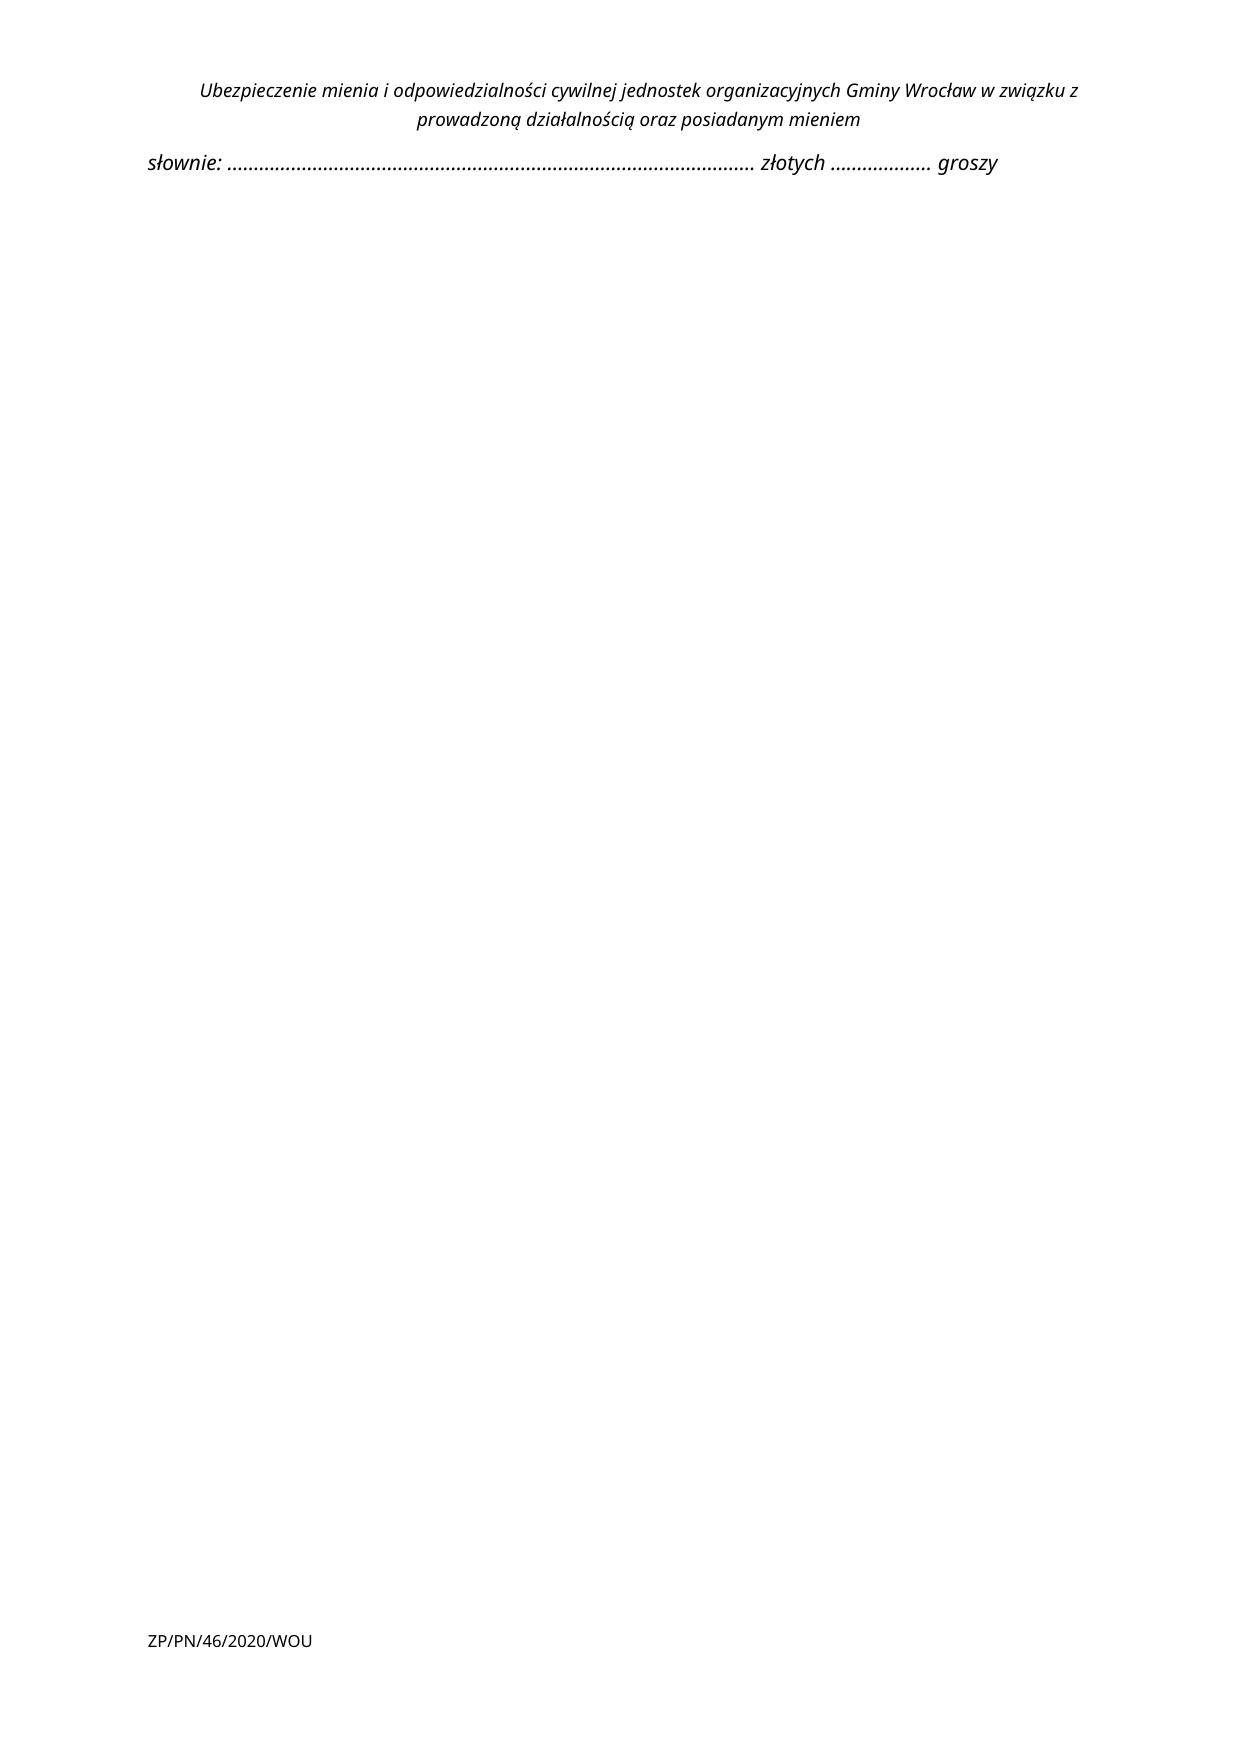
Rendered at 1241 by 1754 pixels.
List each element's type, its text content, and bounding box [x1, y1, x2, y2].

text słownie: …………………………….……………………………………………………….. złotych ………………. groszy [148, 148, 1093, 176]
